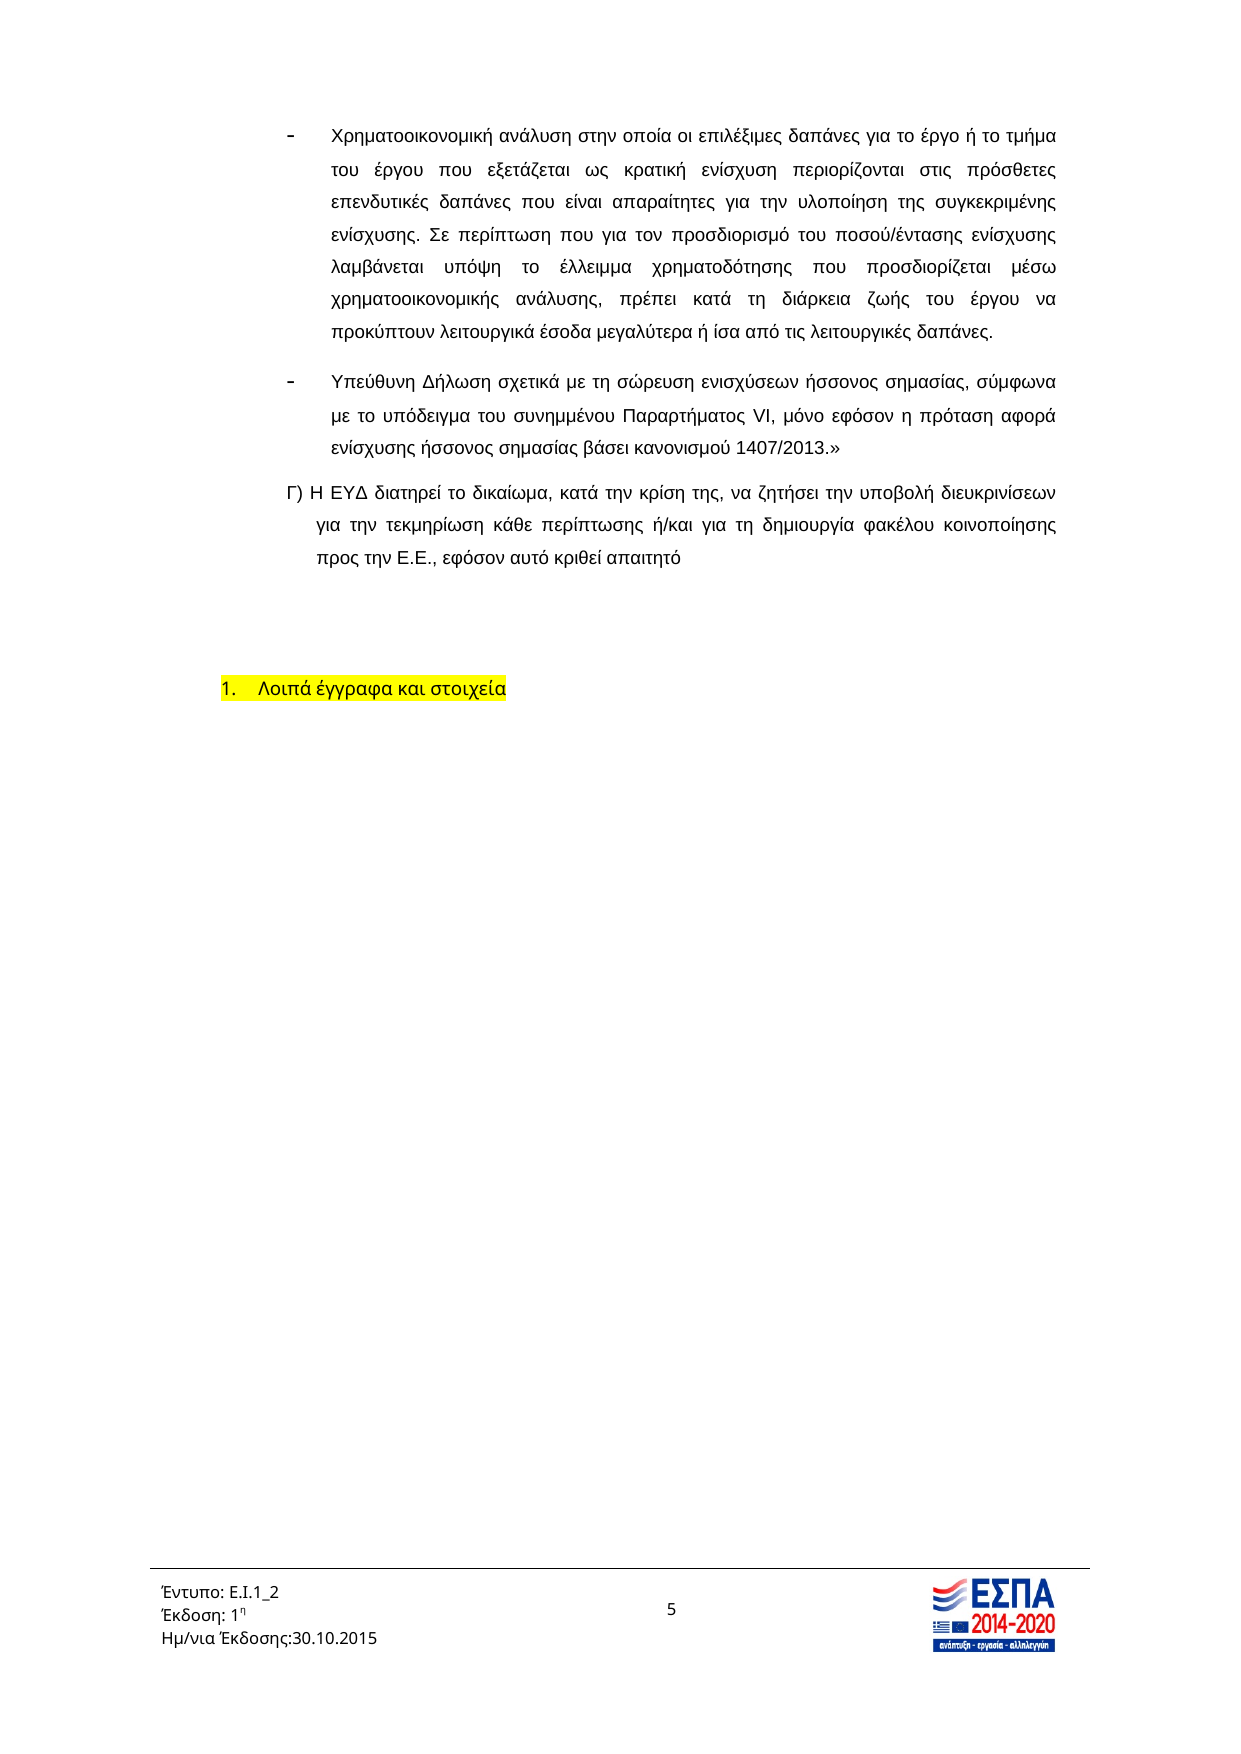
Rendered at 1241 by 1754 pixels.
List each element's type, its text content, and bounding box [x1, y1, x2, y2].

text Γ) Η ΕΥΔ διατηρεί το δικαίωμα, κατά την κρίση της, να ζητήσει την υποβολή διευκρινίσεων για την τεκμηρίωση κάθε περίπτωσης ή/και για τη δημιουργία φακέλου κοινοποίησης προς την Ε.Ε., εφόσον αυτό κριθεί απαιτητό [286, 482, 1057, 568]
list Υπεύθυνη Δήλωση σχετικά με τη σώρευση ενισχύσεων ήσσονος σημασίας, σύμφωνα με το υπόδειγμα του συνημμένου Παραρτήματος VΙ, μόνο εφόσον η πρόταση αφορά ενίσχυσης ήσσονος σημασίας βάσει κανονισμού 1407/2013.» [286, 365, 1057, 459]
picture [929, 1576, 1058, 1654]
list Λοιπά έγγραφα και στοιχεία [221, 671, 1057, 701]
list Χρηματοοικονομική ανάλυση στην οποία οι επιλέξιμες δαπάνες για το έργο ή το τμήμα του έργου που εξετάζεται ως κρατική ενίσχυση περιορίζονται στις πρόσθετες επενδυτικές δαπάνες που είναι απαραίτητες για την υλοποίηση της συγκεκριμένης ενίσχυσης. Σε περίπτωση που για τον προσδιορισμό του ποσού/έντασης ενίσχυσης λαμβάνεται υπόψη το έλλειμμα χρηματοδότησης που προσδιορίζεται μέσω χρηματοοικονομικής ανάλυσης, πρέπει κατά τη διάρκεια ζωής του έργου να προκύπτουν λειτουργικά έσοδα μεγαλύτερα ή ίσα από τις λειτουργικές δαπάνες. [286, 119, 1057, 342]
